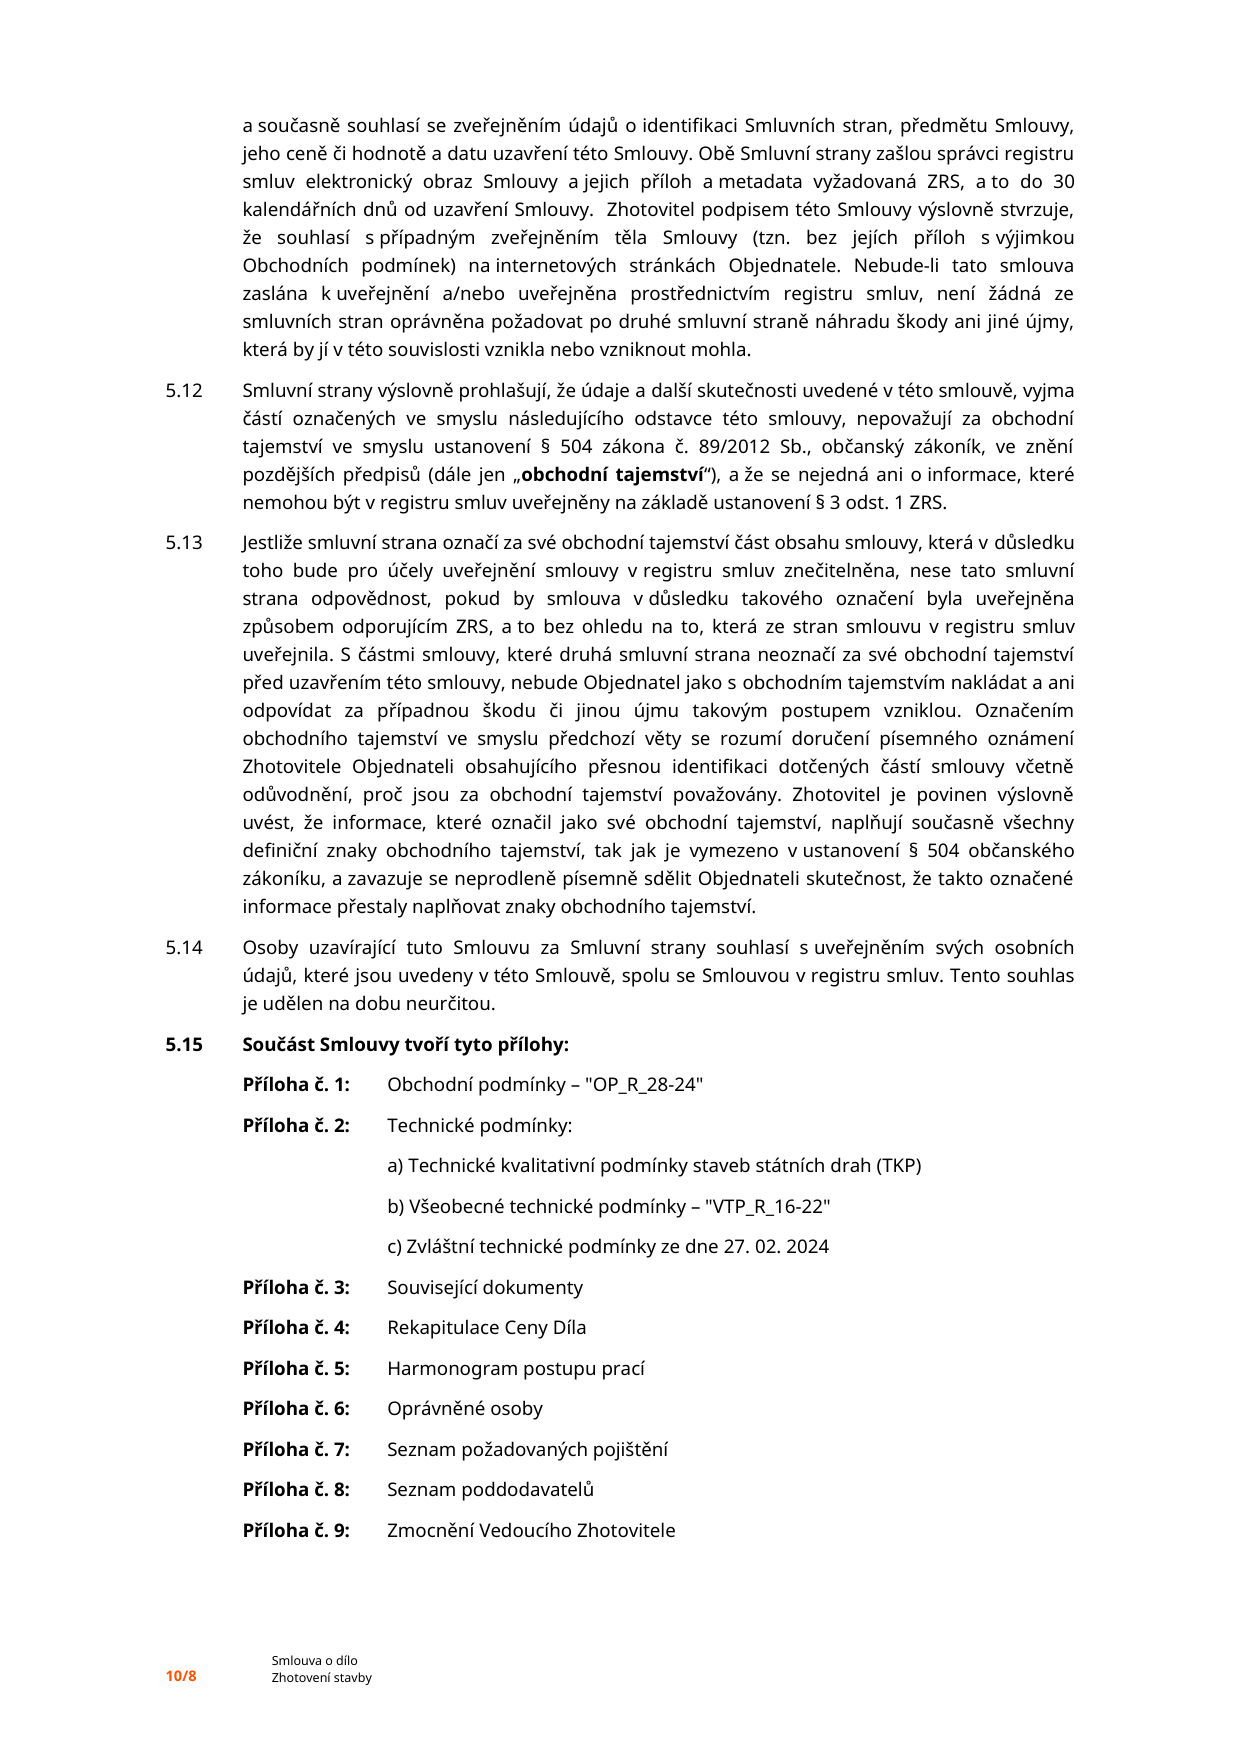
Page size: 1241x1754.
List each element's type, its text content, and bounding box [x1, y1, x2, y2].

text Jestliže smluvní strana označí za své obchodní tajemství část obsahu smlouvy, která v důsledku toho bude pro účely uveřejnění smlouvy v registru smluv znečitelněna, nese tato smluvní strana odpovědnost, pokud by smlouva v důsledku takového označení byla uveřejněna způsobem odporujícím ZRS, a to bez ohledu na to, která ze stran smlouvu v registru smluv uveřejnila. S částmi smlouvy, které druhá smluvní strana neoznačí za své obchodní tajemství před uzavřením této smlouvy, nebude Objednatel jako s obchodním tajemstvím nakládat a ani odpovídat za případnou škodu či jinou újmu takovým postupem vzniklou. Označením obchodního tajemství ve smyslu předchozí věty se rozumí doručení písemného oznámení Zhotovitele Objednateli obsahujícího přesnou identifikaci dotčených částí smlouvy včetně odůvodnění, proč jsou za obchodní tajemství považovány. Zhotovitel je povinen výslovně uvést, že informace, které označil jako své obchodní tajemství, naplňují současně všechny definiční znaky obchodního tajemství, tak jak je vymezeno v ustanovení § 504 občanského zákoníku, a zavazuje se neprodleně písemně sdělit Objednateli skutečnost, že takto označené informace přestaly naplňovat znaky obchodního tajemství. [165, 529, 1075, 919]
text c) Zvláštní technické podmínky ze dne 27. 02. 2024 [387, 1233, 1075, 1259]
text Příloha č. 3: Související dokumenty [242, 1274, 1075, 1299]
text Příloha č. 6: Oprávněné osoby [242, 1396, 1075, 1421]
text b) Všeobecné technické podmínky – "VTP_R_16-22" [387, 1193, 1075, 1218]
text Příloha č. 8: Seznam poddodavatelů [242, 1477, 1075, 1502]
text a) Technické kvalitativní podmínky staveb státních drah (TKP) [387, 1152, 1075, 1178]
text Příloha č. 9: Zmocnění Vedoucího Zhotovitele [242, 1517, 1075, 1543]
text Součást Smlouvy tvoří tyto přílohy: [165, 1031, 1075, 1056]
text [165, 112, 1075, 362]
text Smluvní strany výslovně prohlašují, že údaje a další skutečnosti uvedené v této smlouvě, vyjma částí označených ve smyslu následujícího odstavce této smlouvy, nepovažují za obchodní tajemství ve smyslu ustanovení § 504 zákona č. 89/2012 Sb., občanský zákoník, ve znění pozdějších předpisů (dále jen „obchodní tajemství“), a že se nejedná ani o informace, které nemohou být v registru smluv uveřejněny na základě ustanovení § 3 odst. 1 ZRS. [165, 377, 1075, 514]
text Příloha č. 7: Seznam požadovaných pojištění [242, 1436, 1075, 1462]
text Příloha č. 4: Rekapitulace Ceny Díla [242, 1314, 1075, 1340]
text Příloha č. 5: Harmonogram postupu prací [242, 1355, 1075, 1381]
text Příloha č. 2: Technické podmínky: [242, 1112, 1075, 1137]
text Osoby uzavírající tuto Smlouvu za Smluvní strany souhlasí s uveřejněním svých osobních údajů, které jsou uvedeny v této Smlouvě, spolu se Smlouvou v registru smluv. Tento souhlas je udělen na dobu neurčitou. [165, 934, 1075, 1016]
text Příloha č. 1: Obchodní podmínky – "OP_R_28-24" [242, 1071, 1075, 1097]
